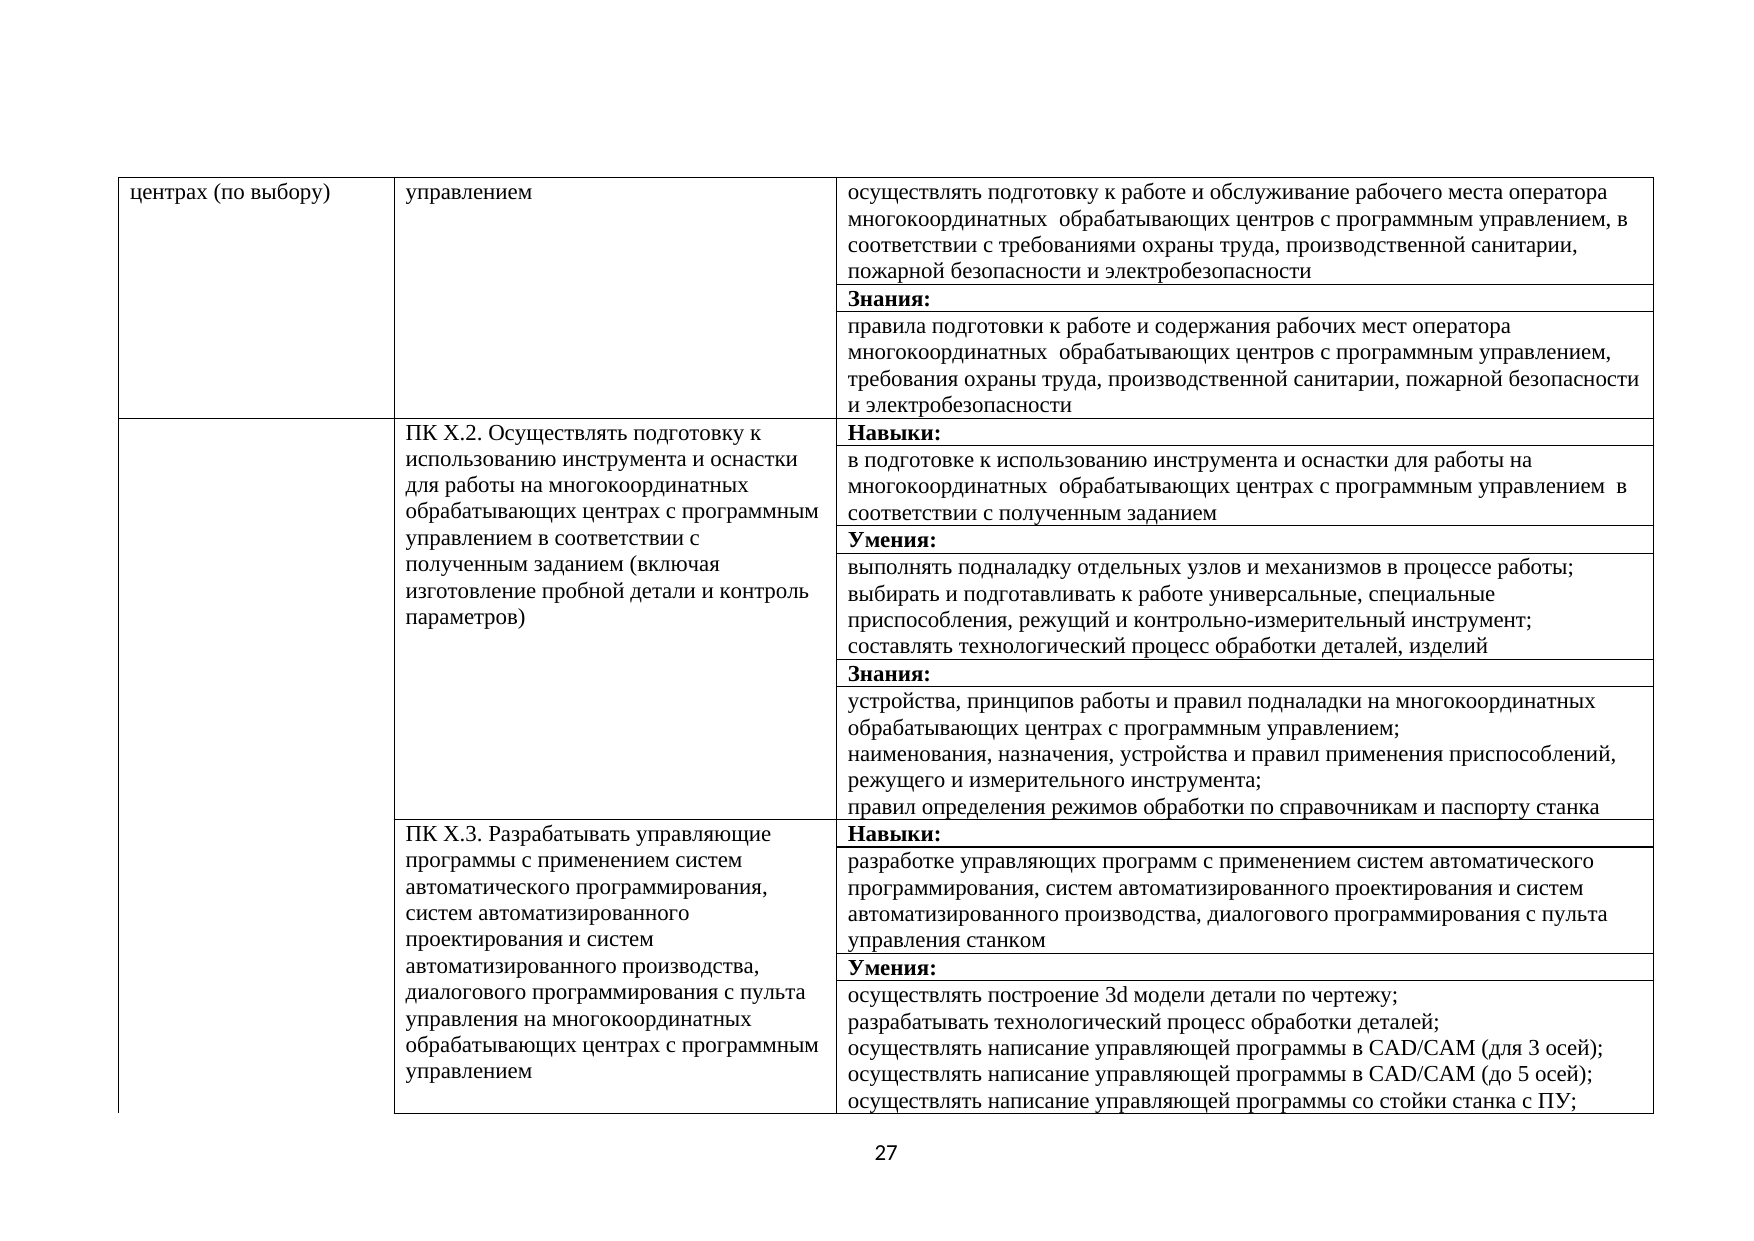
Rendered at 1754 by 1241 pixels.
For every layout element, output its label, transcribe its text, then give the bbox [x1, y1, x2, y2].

table_cell [119, 419, 394, 1113]
table_cell Навыки: [837, 419, 1653, 445]
table_cell правила подготовки к работе и содержания рабочих мест оператора многокоординатных обрабатывающих центров с программным управлением, требования охраны труда, производственной санитарии, пожарной безопасности и электробезопасности [837, 312, 1653, 417]
table_cell Знания: [837, 660, 1653, 686]
table_cell разработке управляющих программ с применением систем автоматического программирования, систем автоматизированного проектирования и систем автоматизированного производства, диалогового программирования с пульта управления станком [837, 848, 1653, 953]
table_cell Умения: [837, 526, 1653, 552]
table_cell осуществлять подготовку к работе и обслуживание рабочего места оператора многокоординатных обрабатывающих центров с программным управлением, в соответствии с требованиями охраны труда, производственной санитарии, пожарной безопасности и электробезопасности [837, 178, 1653, 284]
table_cell Знания: [837, 285, 1653, 311]
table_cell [837, 981, 1653, 1113]
table_cell выполнять подналадку отдельных узлов и механизмов в процессе работы; выбирать и подготавливать к работе универсальные, специальные приспособления, режущий и контрольно-измерительный инструмент; составлять технологический процесс обработки деталей, изделий [837, 554, 1653, 659]
table_cell Умения: [837, 954, 1653, 980]
table_cell устройства, принципов работы и правил подналадки на многокоординатных обрабатывающих центрах с программным управлением; наименования, назначения, устройства и правил применения приспособлений, режущего и измерительного инструмента; правил определения режимов обработки по справочникам и паспорту станка [837, 687, 1653, 819]
table_cell ПК Х.2. Осуществлять подготовку к использованию инструмента и оснастки для работы на многокоординатных обрабатывающих центрах с программным управлением в соответствии с полученным заданием (включая изготовление пробной детали и контроль параметров) [395, 419, 836, 819]
table_cell Навыки: [837, 820, 1653, 846]
table_cell в подготовке к использованию инструмента и оснастки для работы на многокоординатных обрабатывающих центрах с программным управлением в соответствии с полученным заданием [837, 446, 1653, 525]
table_cell ПК Х.3. Разрабатывать управляющие программы с применением систем автоматического программирования, систем автоматизированного проектирования и систем автоматизированного производства, диалогового программирования с пульта управления на многокоординатных обрабатывающих центрах с программным управлением [395, 820, 836, 1113]
